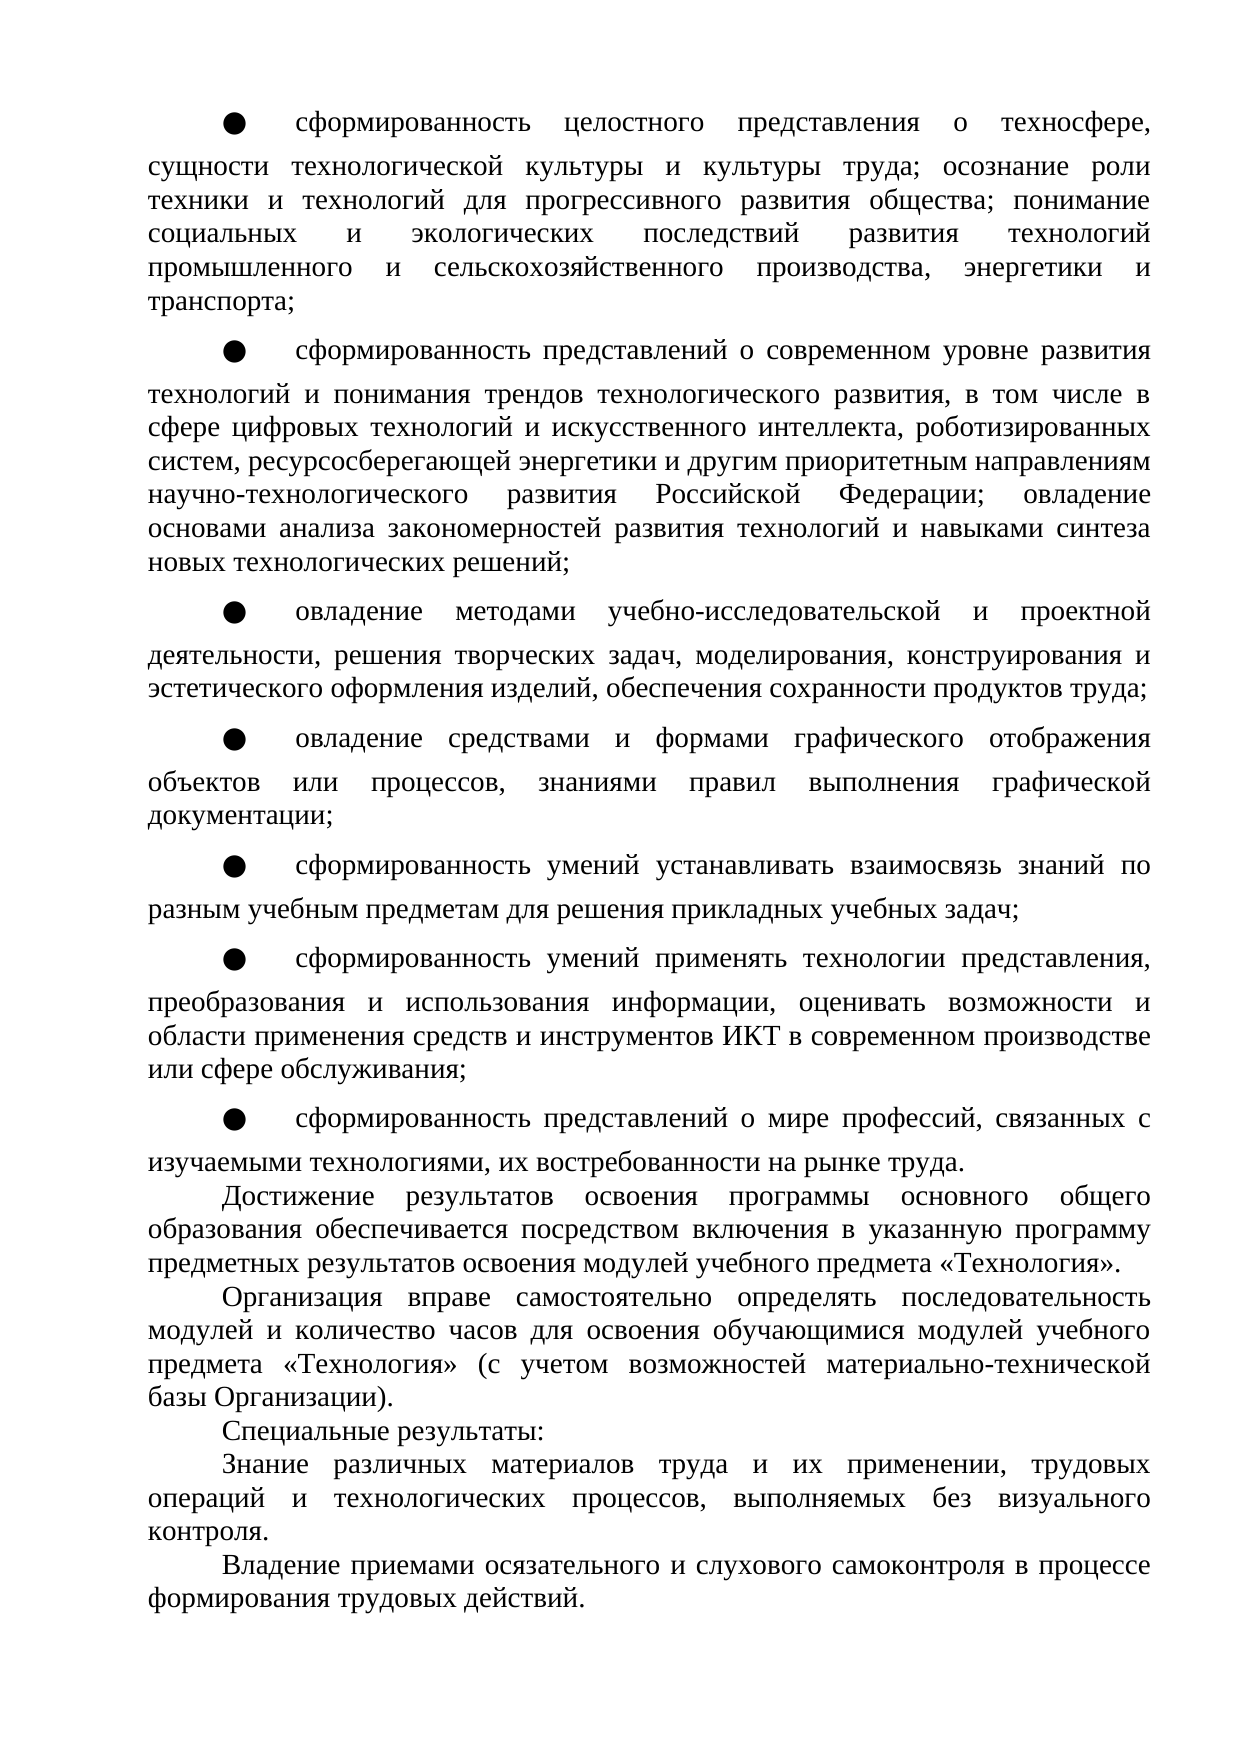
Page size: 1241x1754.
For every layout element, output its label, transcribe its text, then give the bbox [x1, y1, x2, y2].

list сформированность умений применять технологии представления, преобразования и использования информации, оценивать возможности и области применения средств и инструментов ИКТ в современном производстве или сфере обслуживания; [148, 924, 1152, 1085]
list сформированность умений устанавливать взаимосвязь знаний по разным учебным предметам для решения прикладных учебных задач; [148, 831, 1152, 924]
text Специальные результаты: [148, 1413, 1152, 1446]
list сформированность представлений о современном уровне развития технологий и понимания трендов технологического развития, в том числе в сфере цифровых технологий и искусственного интеллекта, роботизированных систем, ресурсосберегающей энергетики и другим приоритетным направлениям научно-технологического развития Российской Федерации; овладение основами анализа закономерностей развития технологий и навыками синтеза новых технологических решений; [148, 316, 1152, 577]
list сформированность целостного представления о техносфере, сущности технологической культуры и культуры труда; осознание роли техники и технологий для прогрессивного развития общества; понимание социальных и экологических последствий развития технологий промышленного и сельскохозяйственного производства, энергетики и транспорта; [148, 89, 1152, 316]
text Достижение результатов освоения программы основного общего образования обеспечивается посредством включения в указанную программу предметных результатов освоения модулей учебного предмета «Технология». [148, 1178, 1152, 1279]
text Знание различных материалов труда и их применении, трудовых операций и технологических процессов, выполняемых без визуального контроля. [148, 1446, 1152, 1547]
list овладение методами учебно-исследовательской и проектной деятельности, решения творческих задач, моделирования, конструирования и эстетического оформления изделий, обеспечения сохранности продуктов труда; [148, 577, 1152, 704]
list сформированность представлений о мире профессий, связанных с изучаемыми технологиями, их востребованности на рынке труда. [148, 1085, 1152, 1178]
text Владение приемами осязательного и слухового самоконтроля в процессе формирования трудовых действий. [148, 1547, 1152, 1614]
text Организация вправе самостоятельно определять последовательность модулей и количество часов для освоения обучающимися модулей учебного предмета «Технология» (с учетом возможностей материально-технической базы Организации). [148, 1279, 1152, 1413]
list овладение средствами и формами графического отображения объектов или процессов, знаниями правил выполнения графической документации; [148, 704, 1152, 831]
